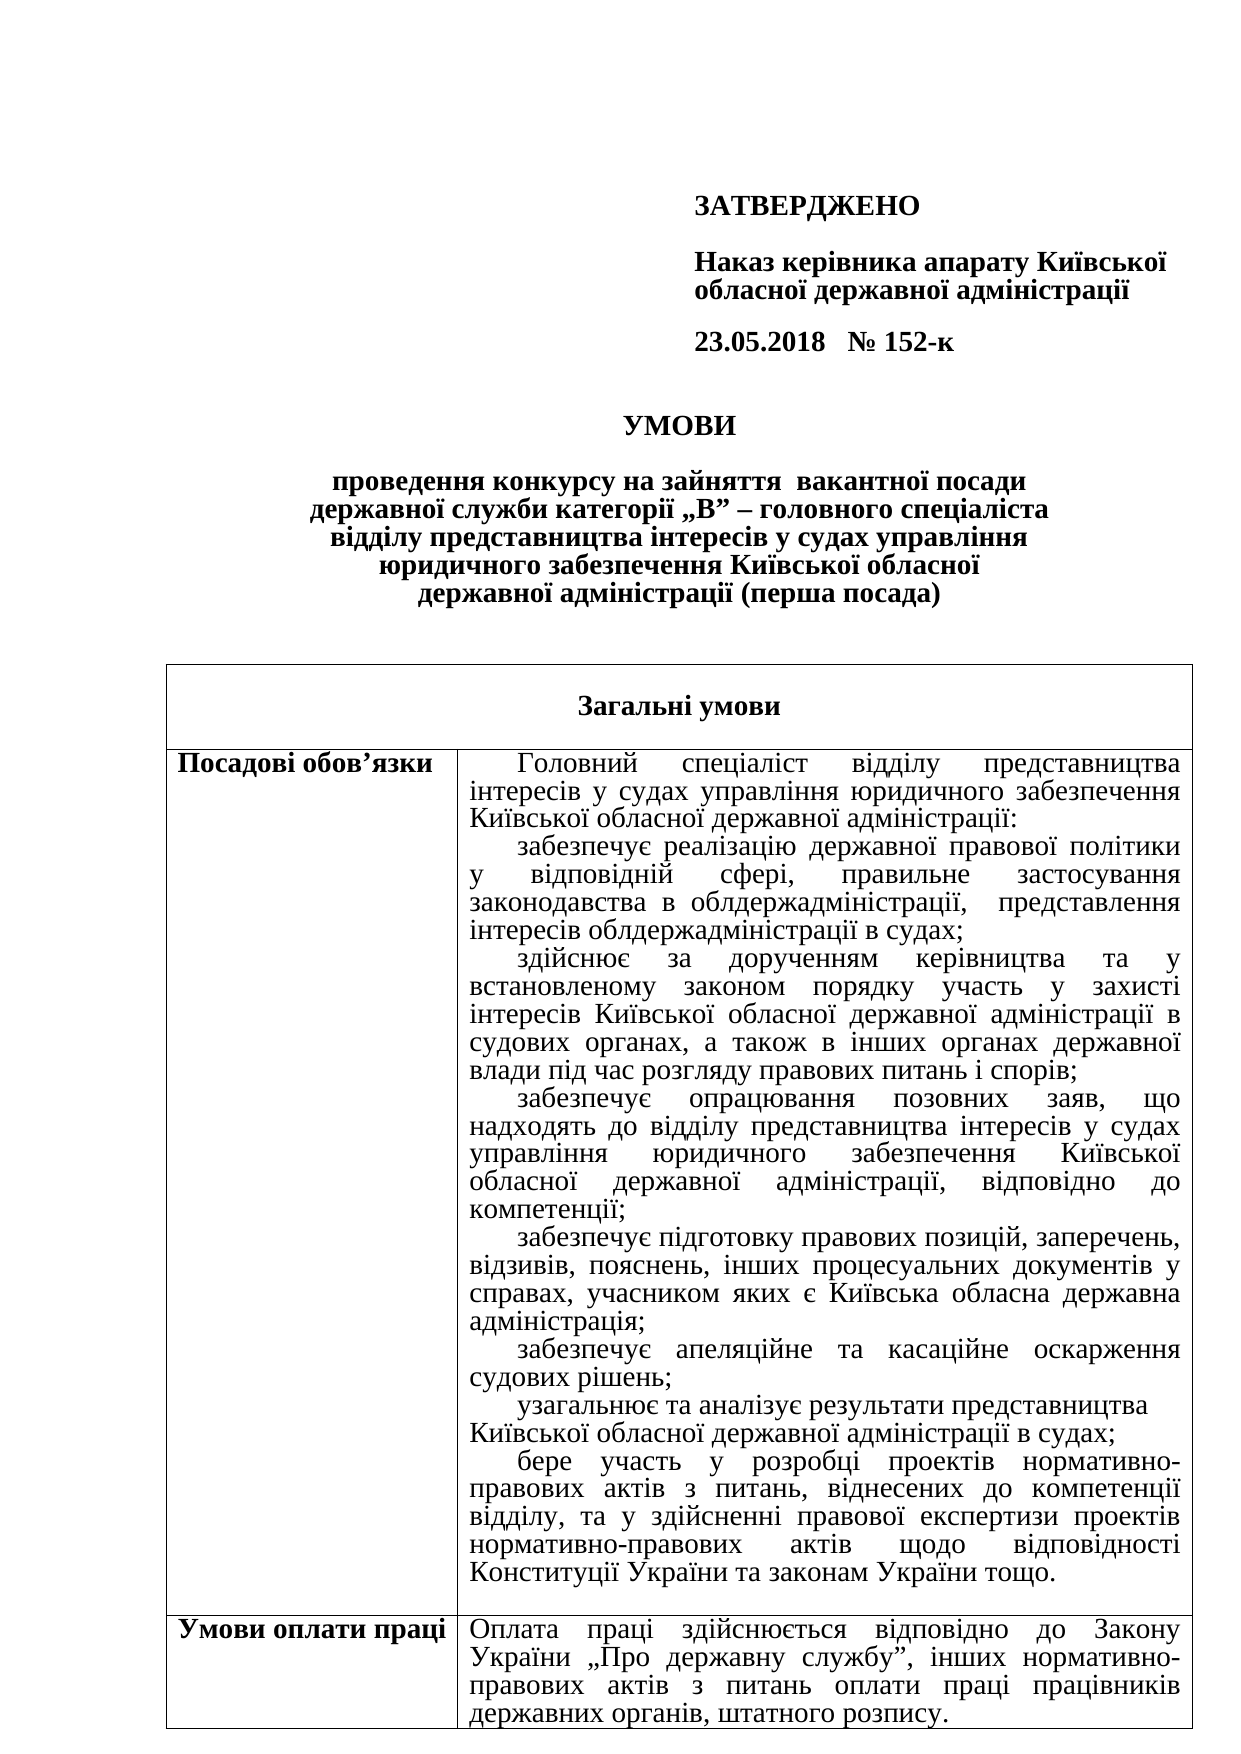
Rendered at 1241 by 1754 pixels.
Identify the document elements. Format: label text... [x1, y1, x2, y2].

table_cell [458, 1616, 1192, 1728]
text відділу представництва інтересів у судах управління [177, 524, 1181, 552]
text обласної державної адміністрації [177, 277, 1181, 305]
text державної адміністрації (перша посада) [177, 580, 1181, 608]
text Наказ керівника апарату Київської [694, 221, 1181, 277]
table_header Загальні умови [167, 665, 1192, 749]
text ЗАТВЕРДЖЕНО [177, 193, 1181, 221]
table_cell Посадові обов’язки [167, 750, 457, 1615]
text державної служби категорії „В” – головного спеціаліста [177, 496, 1181, 524]
text юридичного забезпечення Київської обласної [177, 552, 1181, 580]
table_cell Умови оплати праці [167, 1616, 457, 1728]
text 23.05.2018 № 152-к [177, 329, 1181, 357]
text проведення конкурсу на зайняття вакантної посади [177, 468, 1181, 496]
table_cell Головний спеціаліст відділу представництва інтересів у судах управління юридичного забезпечення Київської обласної державної адміністрації: забезпечує реалізацію державної правової політики у відповідній сфері, правильне застосування законодавства в облдержадміністрації, представлення інтересів облдержадміністрації в судах; здійснює за дорученням керівництва та у встановленому законом порядку участь у захисті інтересів Київської обласної державної адміністрації в судових органах, а також в інших органах державної влади під час розгляду правових питань і спорів; забезпечує опрацювання позовних заяв, що надходять до відділу представництва інтересів у судах управління юридичного забезпечення Київської обласної державної адміністрації, відповідно до компетенції; забезпечує підготовку правових позицій, заперечень, відзивів, пояснень, інших процесуальних документів у справах, учасником яких є Київська обласна державна адміністрація; забезпечує апеляційне та касаційне оскарження судових рішень; узагальнює та аналізує результати представництва Київської обласної державної адміністрації в судах; бере участь у розробці проектів нормативно-правових актів з питань, віднесених до компетенції відділу, та у здійсненні правової експертизи проектів нормативно-правових актів щодо відповідності Конституції України та законам України тощо. [458, 750, 1192, 1615]
text УМОВИ [177, 413, 1181, 441]
